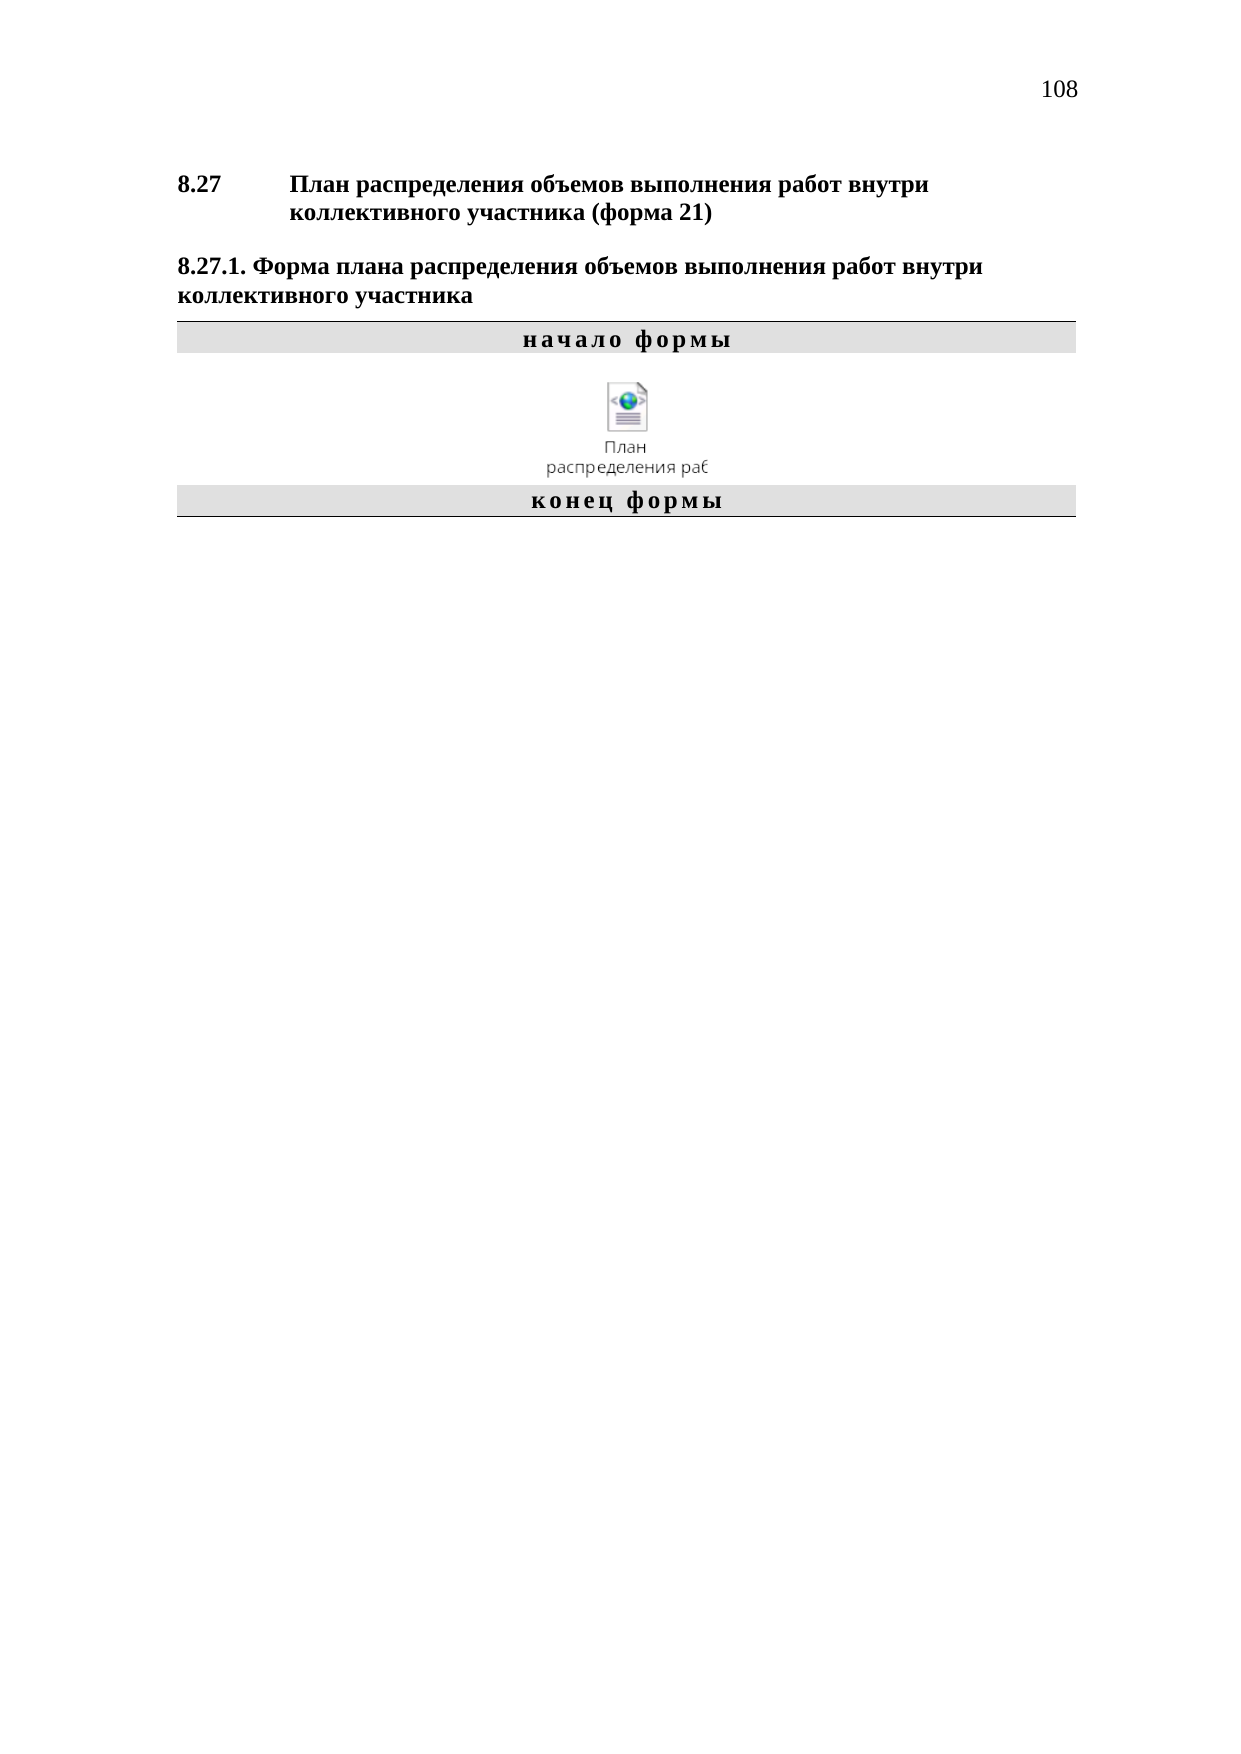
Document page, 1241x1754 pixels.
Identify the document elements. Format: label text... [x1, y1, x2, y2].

text 8.27.1. Форма плана распределения объемов выполнения работ внутри коллективного участника [177, 251, 1078, 309]
text начало формы [177, 322, 1076, 353]
list План распределения объемов выполнения работ внутри коллективного участника (форма 21) [177, 169, 1078, 226]
text конец формы [177, 485, 1076, 516]
